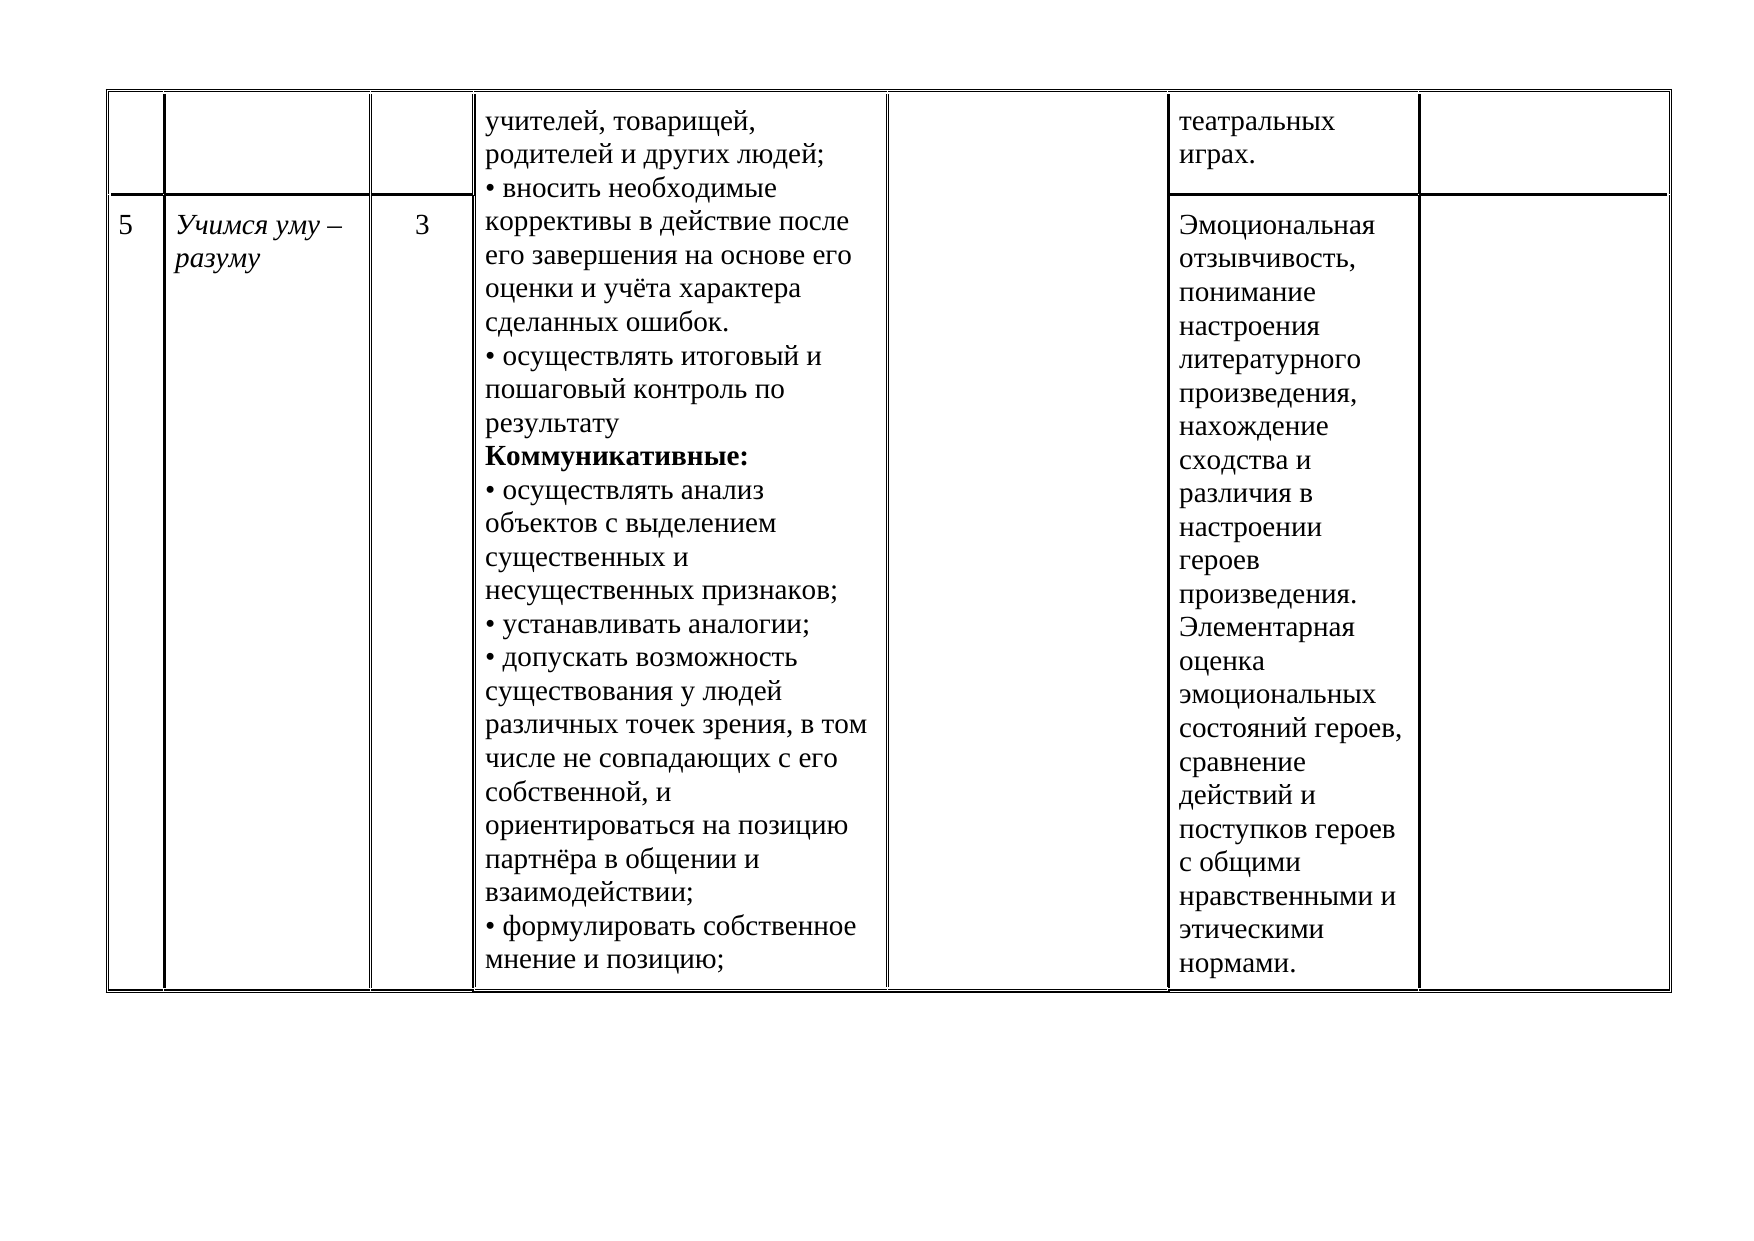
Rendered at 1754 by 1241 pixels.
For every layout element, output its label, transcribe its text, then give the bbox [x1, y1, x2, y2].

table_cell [474, 92, 887, 989]
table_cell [888, 90, 1168, 989]
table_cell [1168, 90, 1419, 193]
table_cell 4 [107, 90, 164, 193]
table_cell 3 [371, 196, 474, 989]
table_cell [1419, 193, 1670, 989]
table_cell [164, 92, 371, 193]
table_cell Учимся уму – разуму [164, 196, 371, 989]
table_cell 5 [107, 193, 164, 989]
table_cell [1419, 92, 1669, 193]
table_cell 3 [371, 90, 474, 193]
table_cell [1168, 196, 1419, 989]
